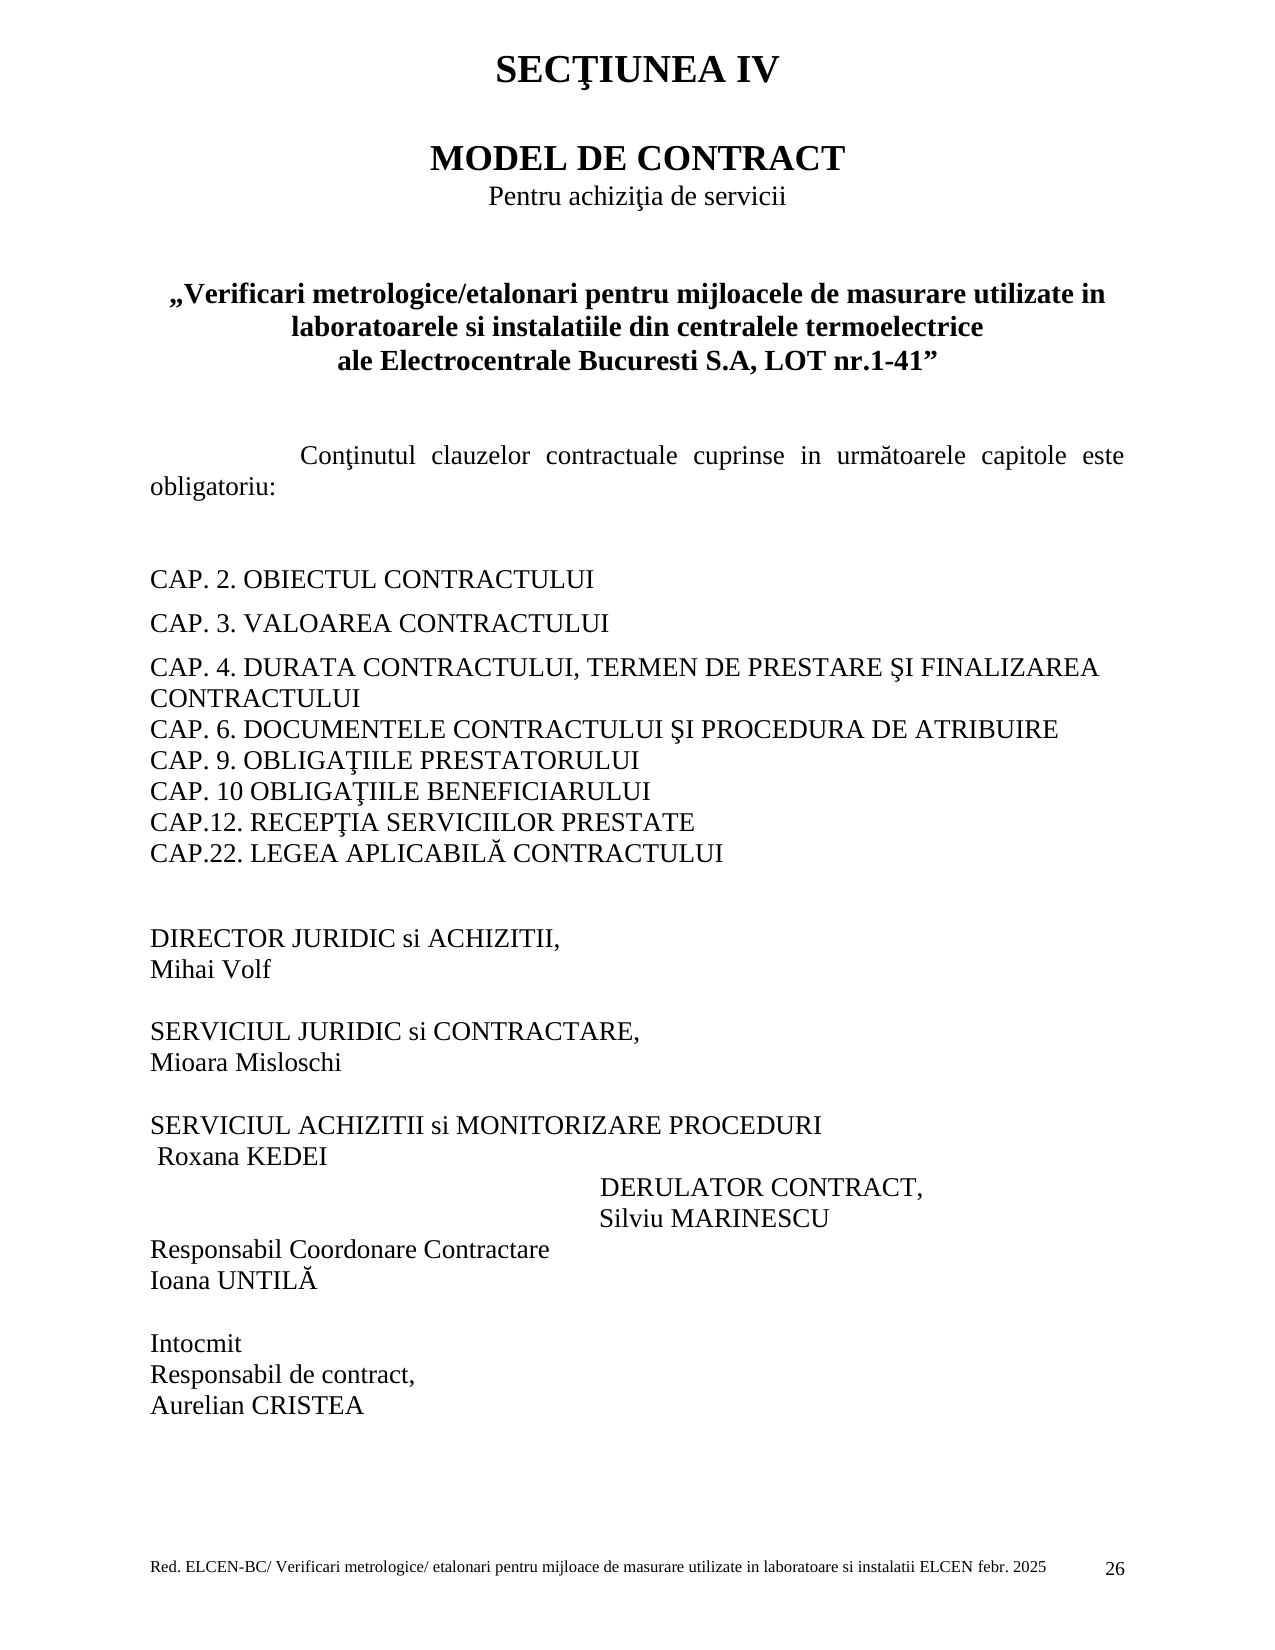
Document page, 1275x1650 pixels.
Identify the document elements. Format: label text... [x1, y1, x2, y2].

text Roxana KEDEI DERULATOR CONTRACT, [150, 1140, 1125, 1202]
text Responsabil de contract, [150, 1358, 1125, 1389]
text ale Electrocentrale Bucuresti S.A, LOT nr.1-41” [150, 343, 1125, 376]
text Ioana UNTILĂ [150, 1264, 1125, 1296]
text DIRECTOR JURIDIC si ACHIZITII, [150, 922, 1125, 953]
text Responsabil Coordonare Contractare [150, 1233, 1125, 1264]
text SECŢIUNEA IV [150, 46, 1125, 91]
text Mioara Misloschi [150, 1046, 1125, 1078]
text Silviu MARINESCU [150, 1202, 1125, 1233]
text CAP.12. RECEPŢIA SERVICIILOR PRESTATE [150, 806, 1125, 837]
subtitle MODEL DE CONTRACT [150, 137, 1125, 179]
text SERVICIUL ACHIZITII si MONITORIZARE PROCEDURI [150, 1109, 1125, 1140]
text CAP. 2. OBIECTUL CONTRACTULUI [150, 563, 1125, 594]
text Pentru achiziţia de servicii [150, 179, 1125, 211]
text SERVICIUL JURIDIC si CONTRACTARE, [150, 1015, 1125, 1046]
text CAP. 10 OBLIGAŢIILE BENEFICIARULUI [150, 775, 1125, 806]
text CAP. 4. DURATA CONTRACTULUI, TERMEN DE PRESTARE ŞI FINALIZAREA CONTRACTULUI [150, 651, 1125, 713]
text CAP. 6. DOCUMENTELE CONTRACTULUI ŞI PROCEDURA DE ATRIBUIRE [150, 713, 1125, 744]
text Conţinutul clauzelor contractuale cuprinse in următoarele capitole este obligatoriu: [150, 439, 1125, 501]
text CAP.22. LEGEA APLICABILĂ CONTRACTULUI [150, 837, 1125, 869]
text CAP. 3. VALOAREA CONTRACTULUI [150, 607, 1125, 638]
text Aurelian CRISTEA [150, 1389, 1125, 1420]
text Mihai Volf [150, 953, 1125, 984]
text Intocmit [150, 1327, 1125, 1358]
text CAP. 9. OBLIGAŢIILE PRESTATORULUI [150, 744, 1125, 775]
text „Verificari metrologice/etalonari pentru mijloacele de masurare utilizate in laboratoarele si instalatiile din centralele termoelectrice [150, 276, 1125, 343]
